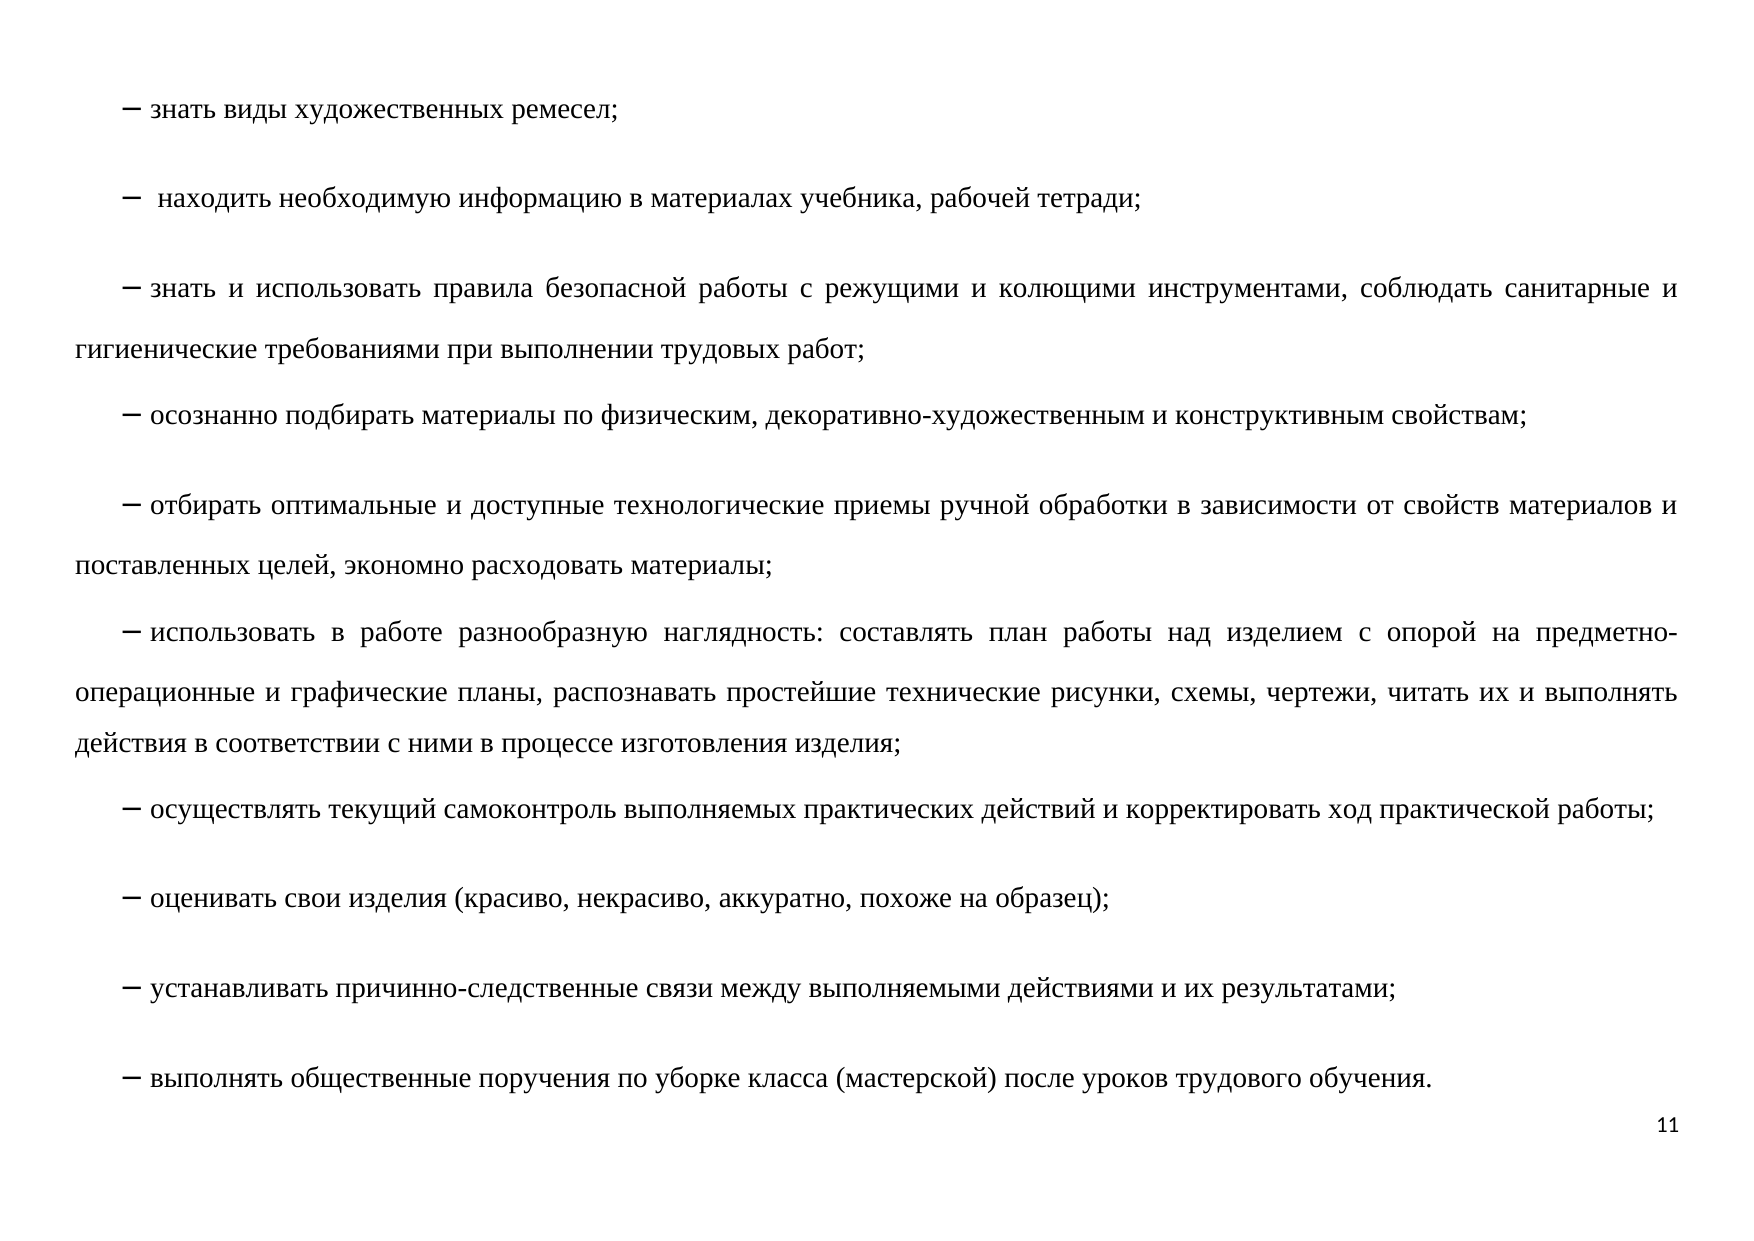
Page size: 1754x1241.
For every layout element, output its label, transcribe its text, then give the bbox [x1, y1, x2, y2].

list знать виды художественных ремесел; [75, 75, 1679, 135]
list знать и использовать правила безопасной работы с режущими и колющими инструментами, соблюдать санитарные и гигиенические требованиями при выполнении трудовых работ; [75, 254, 1679, 364]
list выполнять общественные поручения по уборке класса (мастерской) после уроков трудового обучения. [75, 1044, 1679, 1104]
list использовать в работе разнообразную наглядность: составлять план работы над изделием с опорой на предметно-операционные и графические планы, распознавать простейшие технические рисунки, схемы, чертежи, читать их и выполнять действия в соответствии с ними в процессе изготовления изделия; [75, 598, 1679, 758]
list оценивать свои изделия (красиво, некрасиво, аккуратно, похоже на образец); [75, 865, 1679, 924]
list устанавливать причинно-следственные связи между выполняемыми действиями и их результатами; [75, 954, 1679, 1014]
list осуществлять текущий самоконтроль выполняемых практических действий и корректировать ход практической работы; [75, 775, 1679, 835]
list осознанно подбирать материалы по физическим, декоративно-художественным и конструктивным свойствам; [75, 381, 1679, 441]
list находить необходимую информацию в материалах учебника, рабочей тетради; [75, 165, 1679, 224]
list отбирать оптимальные и доступные технологические приемы ручной обработки в зависимости от свойств материалов и поставленных целей, экономно расходовать материалы; [75, 471, 1679, 581]
